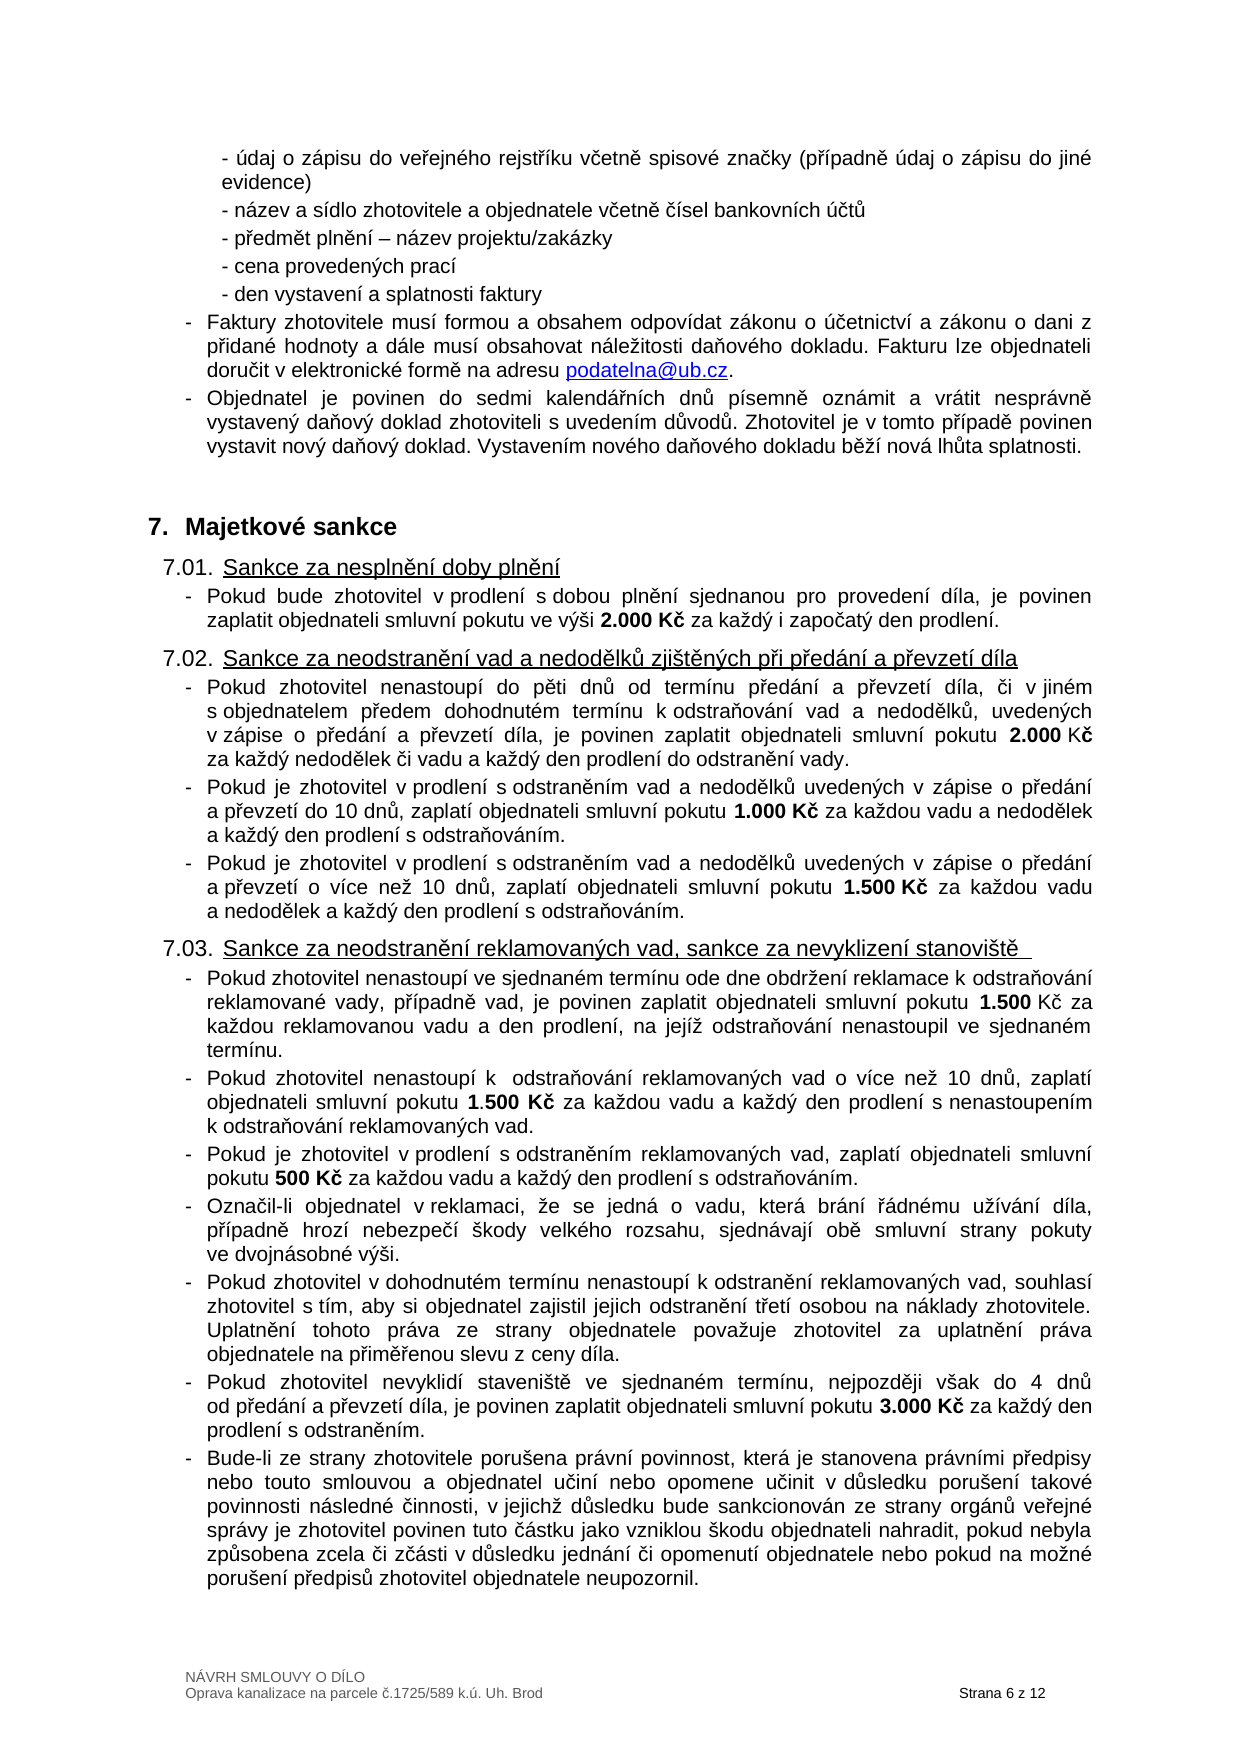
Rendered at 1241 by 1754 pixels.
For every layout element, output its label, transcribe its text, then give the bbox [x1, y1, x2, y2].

subtitle Sankce za nesplnění doby plnění [162, 553, 1093, 580]
text Pokud je zhotovitel v prodlení s odstraněním vad a nedodělků uvedených v zápise o předání a převzetí do 10 dnů, zaplatí objednateli smluvní pokutu 1.000 Kč za každou vadu a nedodělek a každý den prodlení s odstraňováním. [185, 775, 1093, 847]
subtitle Sankce za neodstranění reklamovaných vad, sankce za nevyklizení stanoviště [162, 935, 1093, 962]
text - cena provedených prací [207, 254, 1093, 278]
text Pokud je zhotovitel v prodlení s odstraněním vad a nedodělků uvedených v zápise o předání a převzetí o více než 10 dnů, zaplatí objednateli smluvní pokutu 1.500 Kč za každou vadu a nedodělek a každý den prodlení s odstraňováním. [185, 851, 1093, 923]
text - předmět plnění – název projektu/zakázky [207, 226, 1093, 250]
text Pokud zhotovitel nenastoupí do pěti dnů od termínu předání a převzetí díla, či v jiném s objednatelem předem dohodnutém termínu k odstraňování vad a nedodělků, uvedených v zápise o předání a převzetí díla, je povinen zaplatit objednateli smluvní pokutu 2.000 Kč za každý nedodělek či vadu a každý den prodlení do odstranění vady. [185, 675, 1093, 771]
text Pokud zhotovitel nenastoupí ve sjednaném termínu ode dne obdržení reklamace k odstraňování reklamované vady, případně vad, je povinen zaplatit objednateli smluvní pokutu 1.500 Kč za každou reklamovanou vadu a den prodlení, na jejíž odstraňování nenastoupil ve sjednaném termínu. [185, 966, 1093, 1062]
text - údaj o zápisu do veřejného rejstříku včetně spisové značky (případně údaj o zápisu do jiné evidence) [207, 146, 1093, 193]
text Označil-li objednatel v reklamaci, že se jedná o vadu, která brání řádnému užívání díla, případně hrozí nebezpečí škody velkého rozsahu, sjednávají obě smluvní strany pokuty ve dvojnásobné výši. [185, 1194, 1093, 1266]
text Bude-li ze strany zhotovitele porušena právní povinnost, která je stanovena právními předpisy nebo touto smlouvou a objednatel učiní nebo opomene učinit v důsledku porušení takové povinnosti následné činnosti, v jejichž důsledku bude sankcionován ze strany orgánů veřejné správy je zhotovitel povinen tuto částku jako vzniklou škodu objednateli nahradit, pokud nebyla způsobena zcela či zčásti v důsledku jednání či opomenutí objednatele nebo pokud na možné porušení předpisů zhotovitel objednatele neupozornil. [185, 1446, 1093, 1590]
text - název a sídlo zhotovitele a objednatele včetně čísel bankovních účtů [207, 198, 1093, 222]
text Pokud je zhotovitel v prodlení s odstraněním reklamovaných vad, zaplatí objednateli smluvní pokutu 500 Kč za každou vadu a každý den prodlení s odstraňováním. [185, 1142, 1093, 1190]
text Pokud bude zhotovitel v prodlení s dobou plnění sjednanou pro provedení díla, je povinen zaplatit objednateli smluvní pokutu ve výši 2.000 Kč za každý i započatý den prodlení. [185, 584, 1093, 632]
text Pokud zhotovitel v dohodnutém termínu nenastoupí k odstranění reklamovaných vad, souhlasí zhotovitel s tím, aby si objednatel zajistil jejich odstranění třetí osobou na náklady zhotovitele. Uplatnění tohoto práva ze strany objednatele považuje zhotovitel za uplatnění práva objednatele na přiměřenou slevu z ceny díla. [185, 1270, 1093, 1366]
text Objednatel je povinen do sedmi kalendářních dnů písemně oznámit a vrátit nesprávně vystavený daňový doklad zhotoviteli s uvedením důvodů. Zhotovitel je v tomto případě povinen vystavit nový daňový doklad. Vystavením nového daňového dokladu běží nová lhůta splatnosti. [185, 386, 1093, 458]
subtitle Majetkové sankce [148, 512, 1093, 541]
text Pokud zhotovitel nevyklidí staveniště ve sjednaném termínu, nejpozději však do 4 dnů od předání a převzetí díla, je povinen zaplatit objednateli smluvní pokutu 3.000 Kč za každý den prodlení s odstraněním. [185, 1370, 1093, 1442]
text Pokud zhotovitel nenastoupí k odstraňování reklamovaných vad o více než 10 dnů, zaplatí objednateli smluvní pokutu 1.500 Kč za každou vadu a každý den prodlení s nenastoupením k odstraňování reklamovaných vad. [185, 1066, 1093, 1138]
text Faktury zhotovitele musí formou a obsahem odpovídat zákonu o účetnictví a zákonu o dani z přidané hodnoty a dále musí obsahovat náležitosti daňového dokladu. Fakturu lze objednateli doručit v elektronické formě na adresu podatelna@ub.cz. [185, 310, 1093, 382]
subtitle Sankce za neodstranění vad a nedodělků zjištěných při předání a převzetí díla [162, 644, 1093, 671]
text - den vystavení a splatnosti faktury [207, 282, 1093, 306]
